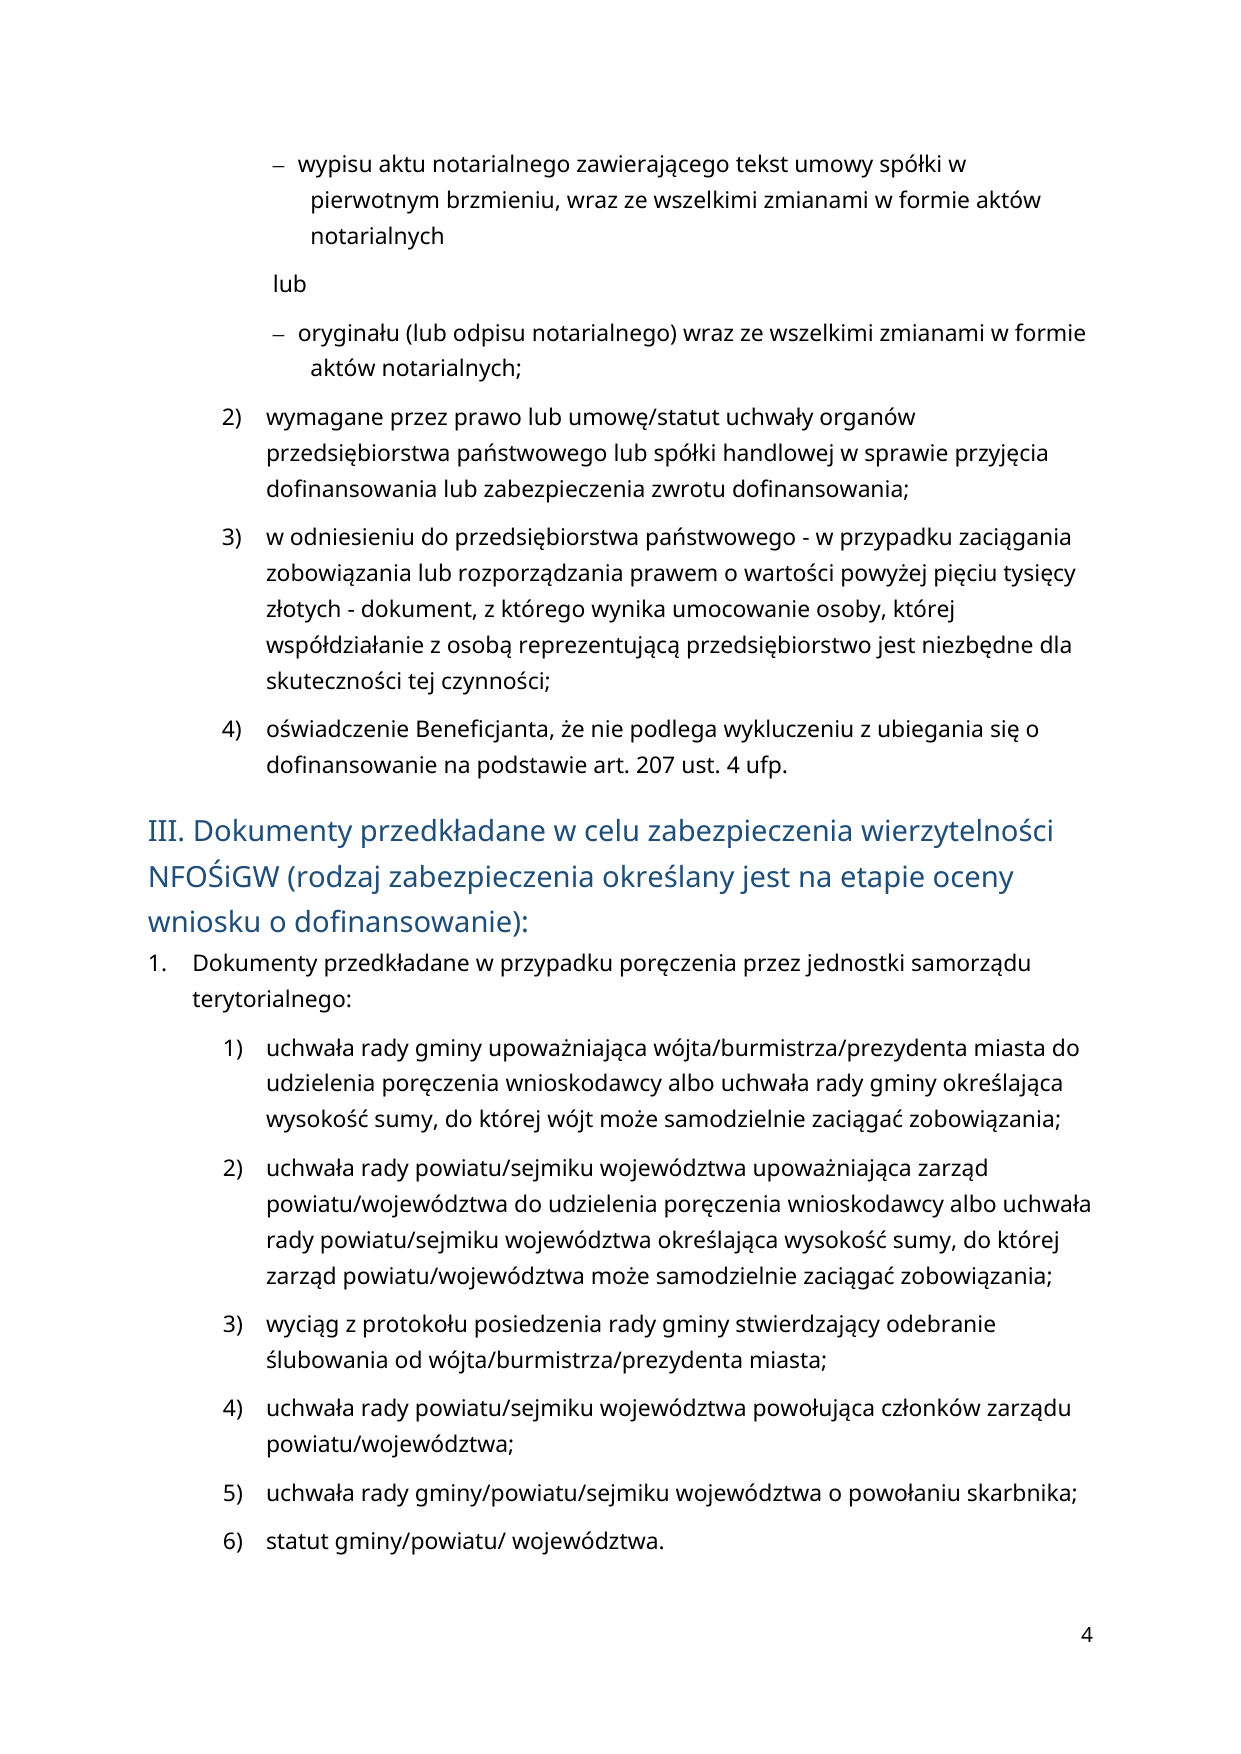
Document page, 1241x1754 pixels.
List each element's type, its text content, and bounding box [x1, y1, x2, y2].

subtitle III. Dokumenty przedkładane w celu zabezpieczenia wierzytelności NFOŚiGW (rodzaj zabezpieczenia określany jest na etapie oceny wniosku o dofinansowanie): [148, 810, 1092, 941]
list uchwała rady powiatu/sejmiku województwa upoważniająca zarząd powiatu/województwa do udzielenia poręczenia wnioskodawcy albo uchwała rady powiatu/sejmiku województwa określająca wysokość sumy, do której zarząd powiatu/województwa może samodzielnie zaciągać zobowiązania; [223, 1152, 1092, 1291]
list wyciąg z protokołu posiedzenia rady gminy stwierdzający odebranie ślubowania od wójta/burmistrza/prezydenta miasta; [223, 1308, 1092, 1375]
text lub [273, 268, 1092, 299]
list w odniesieniu do przedsiębiorstwa państwowego - w przypadku zaciągania zobowiązania lub rozporządzania prawem o wartości powyżej pięciu tysięcy złotych - dokument, z którego wynika umocowanie osoby, której współdziałanie z osobą reprezentującą przedsiębiorstwo jest niezbędne dla skuteczności tej czynności; [222, 521, 1092, 696]
list oryginału (lub odpisu notarialnego) wraz ze wszelkimi zmianami w formie aktów notarialnych; [273, 316, 1092, 384]
list Dokumenty przedkładane w przypadku poręczenia przez jednostki samorządu terytorialnego: [148, 947, 1092, 1014]
list statut gminy/powiatu/ województwa. [223, 1525, 1092, 1556]
list uchwała rady gminy/powiatu/sejmiku województwa o powołaniu skarbnika; [223, 1477, 1092, 1508]
list wymagane przez prawo lub umowę/statut uchwały organów przedsiębiorstwa państwowego lub spółki handlowej w sprawie przyjęcia dofinansowania lub zabezpieczenia zwrotu dofinansowania; [222, 401, 1092, 504]
list oświadczenie Beneficjanta, że nie podlega wykluczeniu z ubiegania się o dofinansowanie na podstawie art. 207 ust. 4 ufp. [222, 713, 1092, 781]
list wypisu aktu notarialnego zawierającego tekst umowy spółki w pierwotnym brzmieniu, wraz ze wszelkimi zmianami w formie aktów notarialnych [273, 148, 1092, 251]
list uchwała rady powiatu/sejmiku województwa powołująca członków zarządu powiatu/województwa; [223, 1392, 1092, 1459]
list uchwała rady gminy upoważniająca wójta/burmistrza/prezydenta miasta do udzielenia poręczenia wnioskodawcy albo uchwała rady gminy określająca wysokość sumy, do której wójt może samodzielnie zaciągać zobowiązania; [223, 1031, 1092, 1134]
